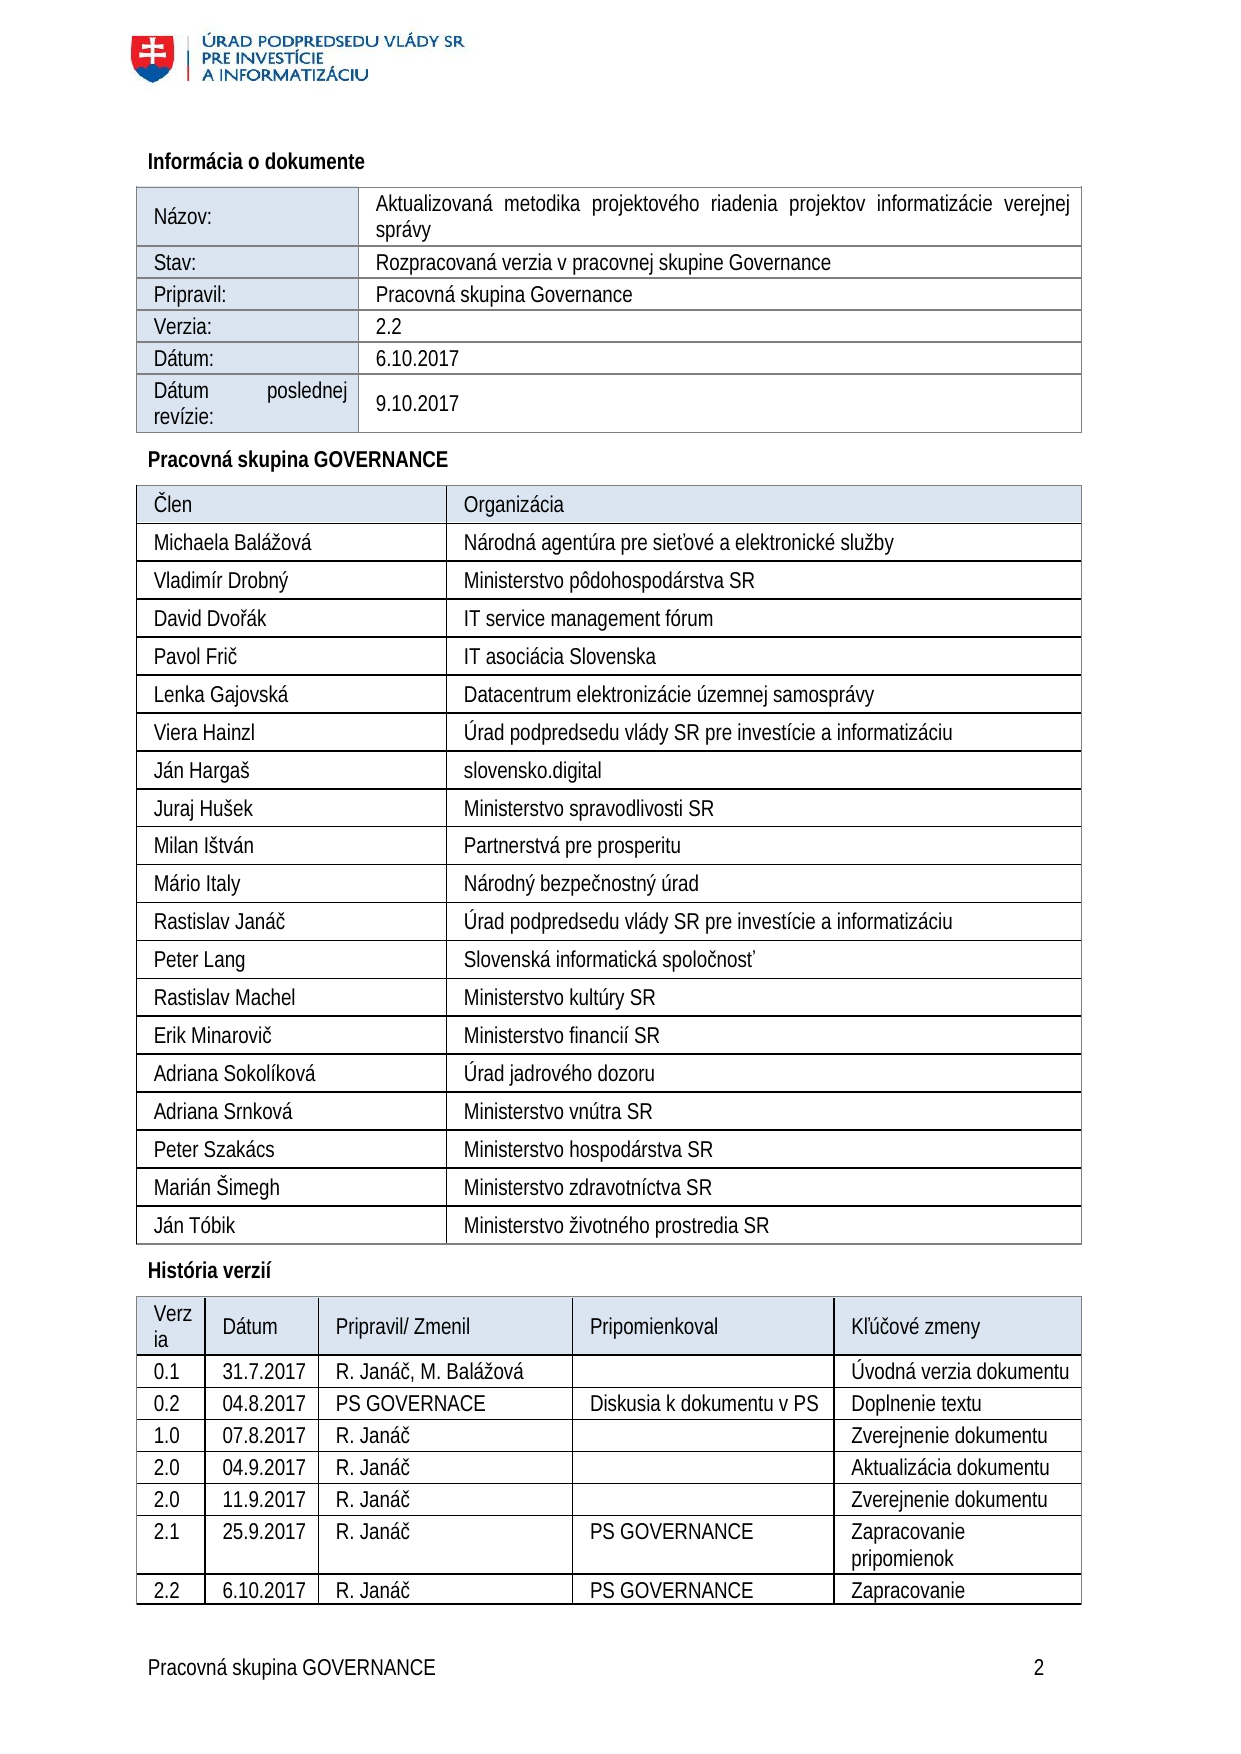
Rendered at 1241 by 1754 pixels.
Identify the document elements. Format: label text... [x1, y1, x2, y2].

table_cell 2.2 [359, 311, 1081, 341]
table_cell Viera Hainzl [137, 714, 446, 750]
table_cell Ministerstvo vnútra SR [447, 1093, 1081, 1129]
table_cell Ján Tóbik [137, 1207, 446, 1243]
table_cell R. Janáč [319, 1516, 572, 1573]
text História verzií [148, 1257, 1093, 1283]
table_header Kľúčové zmeny [835, 1297, 1081, 1354]
table_cell 07.8.2017 [206, 1420, 318, 1451]
table_cell Ministerstvo spravodlivosti SR [447, 790, 1081, 826]
table_cell Verzia: [137, 311, 358, 341]
table_cell R. Janáč [319, 1575, 572, 1603]
table_cell Ministerstvo zdravotníctva SR [447, 1169, 1081, 1205]
table_cell 9.10.2017 [359, 375, 1081, 432]
table_cell 6.10.2017 [206, 1575, 318, 1603]
table_cell Adriana Sokolíková [137, 1055, 446, 1091]
table_cell Zverejnenie dokumentu [835, 1420, 1081, 1451]
table_cell Slovenská informatická spoločnosť [447, 941, 1081, 977]
table_cell [573, 1452, 833, 1483]
table_cell Národný bezpečnostný úrad [447, 865, 1081, 902]
table_cell Stav: [137, 247, 358, 277]
table_header Pripravil/ Zmenil [319, 1297, 572, 1354]
table_cell Ján Hargaš [137, 752, 446, 788]
table_cell 0.1 [137, 1356, 204, 1386]
table_cell Erik Minarovič [137, 1017, 446, 1053]
table_cell Partnerstvá pre prosperitu [447, 827, 1081, 864]
table_cell Lenka Gajovská [137, 676, 446, 712]
table_header Pripomienkoval [573, 1297, 834, 1354]
table_cell David Dvořák [137, 600, 446, 636]
table_cell Datacentrum elektronizácie územnej samosprávy [447, 676, 1081, 712]
table_cell PS GOVERNANCE [573, 1516, 833, 1573]
table_cell 1.0 [137, 1420, 204, 1451]
table_cell Úvodná verzia dokumentu [835, 1356, 1081, 1386]
table_cell Juraj Hušek [137, 790, 446, 826]
table_cell Rozpracovaná verzia v pracovnej skupine Governance [359, 247, 1081, 277]
table_cell R. Janáč, M. Balážová [319, 1356, 572, 1386]
table_cell Ministerstvo hospodárstva SR [447, 1131, 1081, 1167]
table_cell R. Janáč [319, 1484, 572, 1515]
table_cell PS GOVERNANCE [573, 1575, 833, 1603]
table_cell Ministerstvo kultúry SR [447, 979, 1081, 1015]
table_cell Úrad podpredsedu vlády SR pre investície a informatizáciu [447, 714, 1081, 750]
table_cell 6.10.2017 [359, 343, 1081, 373]
text Pracovná skupina Governance [148, 446, 1093, 472]
table_cell Mário Italy [137, 865, 446, 902]
table_cell Ministerstvo pôdohospodárstva SR [447, 562, 1081, 598]
table_cell [573, 1420, 833, 1451]
table_cell Aktualizácia dokumentu [835, 1452, 1081, 1483]
table_cell IT service management fórum [447, 600, 1081, 636]
table_cell 0.2 [137, 1388, 204, 1418]
table_cell Doplnenie textu [835, 1388, 1081, 1418]
table_cell Peter Lang [137, 941, 446, 977]
table_header Verzia [137, 1297, 205, 1354]
table_cell Peter Szakács [137, 1131, 446, 1167]
table_cell [573, 1356, 833, 1386]
table_cell Ministerstvo financií SR [447, 1017, 1081, 1053]
table_cell Úrad jadrového dozoru [447, 1055, 1081, 1091]
table_header Člen [137, 486, 446, 522]
table_cell IT asociácia Slovenska [447, 638, 1081, 674]
table_cell Dátum poslednej revízie: [137, 375, 358, 432]
table_cell Pripravil: [137, 279, 358, 309]
table_cell 2.2 [137, 1575, 204, 1603]
table_cell R. Janáč [319, 1420, 572, 1451]
table_cell Národná agentúra pre sieťové a elektronické služby [447, 524, 1081, 560]
table_cell slovensko.digital [447, 752, 1081, 788]
table_cell 31.7.2017 [206, 1356, 318, 1386]
table_cell Vladimír Drobný [137, 562, 446, 598]
table_cell R. Janáč [319, 1452, 572, 1483]
table_cell Úrad podpredsedu vlády SR pre investície a informatizáciu [447, 903, 1081, 939]
table_cell Zapracovanie pripomienok [835, 1516, 1081, 1573]
table_cell Zverejnenie dokumentu [835, 1484, 1081, 1515]
table_cell Adriana Srnková [137, 1093, 446, 1129]
table_cell Rastislav Machel [137, 979, 446, 1015]
table_cell Pracovná skupina Governance [359, 279, 1081, 309]
table_cell 04.8.2017 [206, 1388, 318, 1418]
table_cell Diskusia k dokumentu v PS [573, 1388, 833, 1418]
table_cell Ministerstvo životného prostredia SR [447, 1207, 1081, 1243]
table_cell 04.9.2017 [206, 1452, 318, 1483]
picture [90, 0, 505, 116]
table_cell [835, 1575, 1081, 1603]
table_cell Rastislav Janáč [137, 903, 446, 939]
text Informácia o dokumente [148, 148, 1093, 174]
table_cell 2.0 [137, 1452, 204, 1483]
table_header Aktualizovaná metodika projektového riadenia projektov informatizácie verejnej správy [359, 188, 1081, 245]
table_cell [573, 1484, 833, 1515]
table_header Dátum [206, 1297, 318, 1354]
table_cell 11.9.2017 [206, 1484, 318, 1515]
table_cell Pavol Frič [137, 638, 446, 674]
table_cell Michaela Balážová [137, 524, 446, 560]
table_cell PS GOVERNACE [319, 1388, 572, 1418]
table_cell 2.0 [137, 1484, 204, 1515]
table_cell Marián Šimegh [137, 1169, 446, 1205]
table_cell Milan Ištván [137, 827, 446, 864]
table_header Organizácia [447, 486, 1081, 522]
table_cell Dátum: [137, 343, 358, 373]
table_cell 25.9.2017 [206, 1516, 318, 1573]
table_header Názov: [137, 188, 358, 245]
table_cell 2.1 [137, 1516, 204, 1573]
